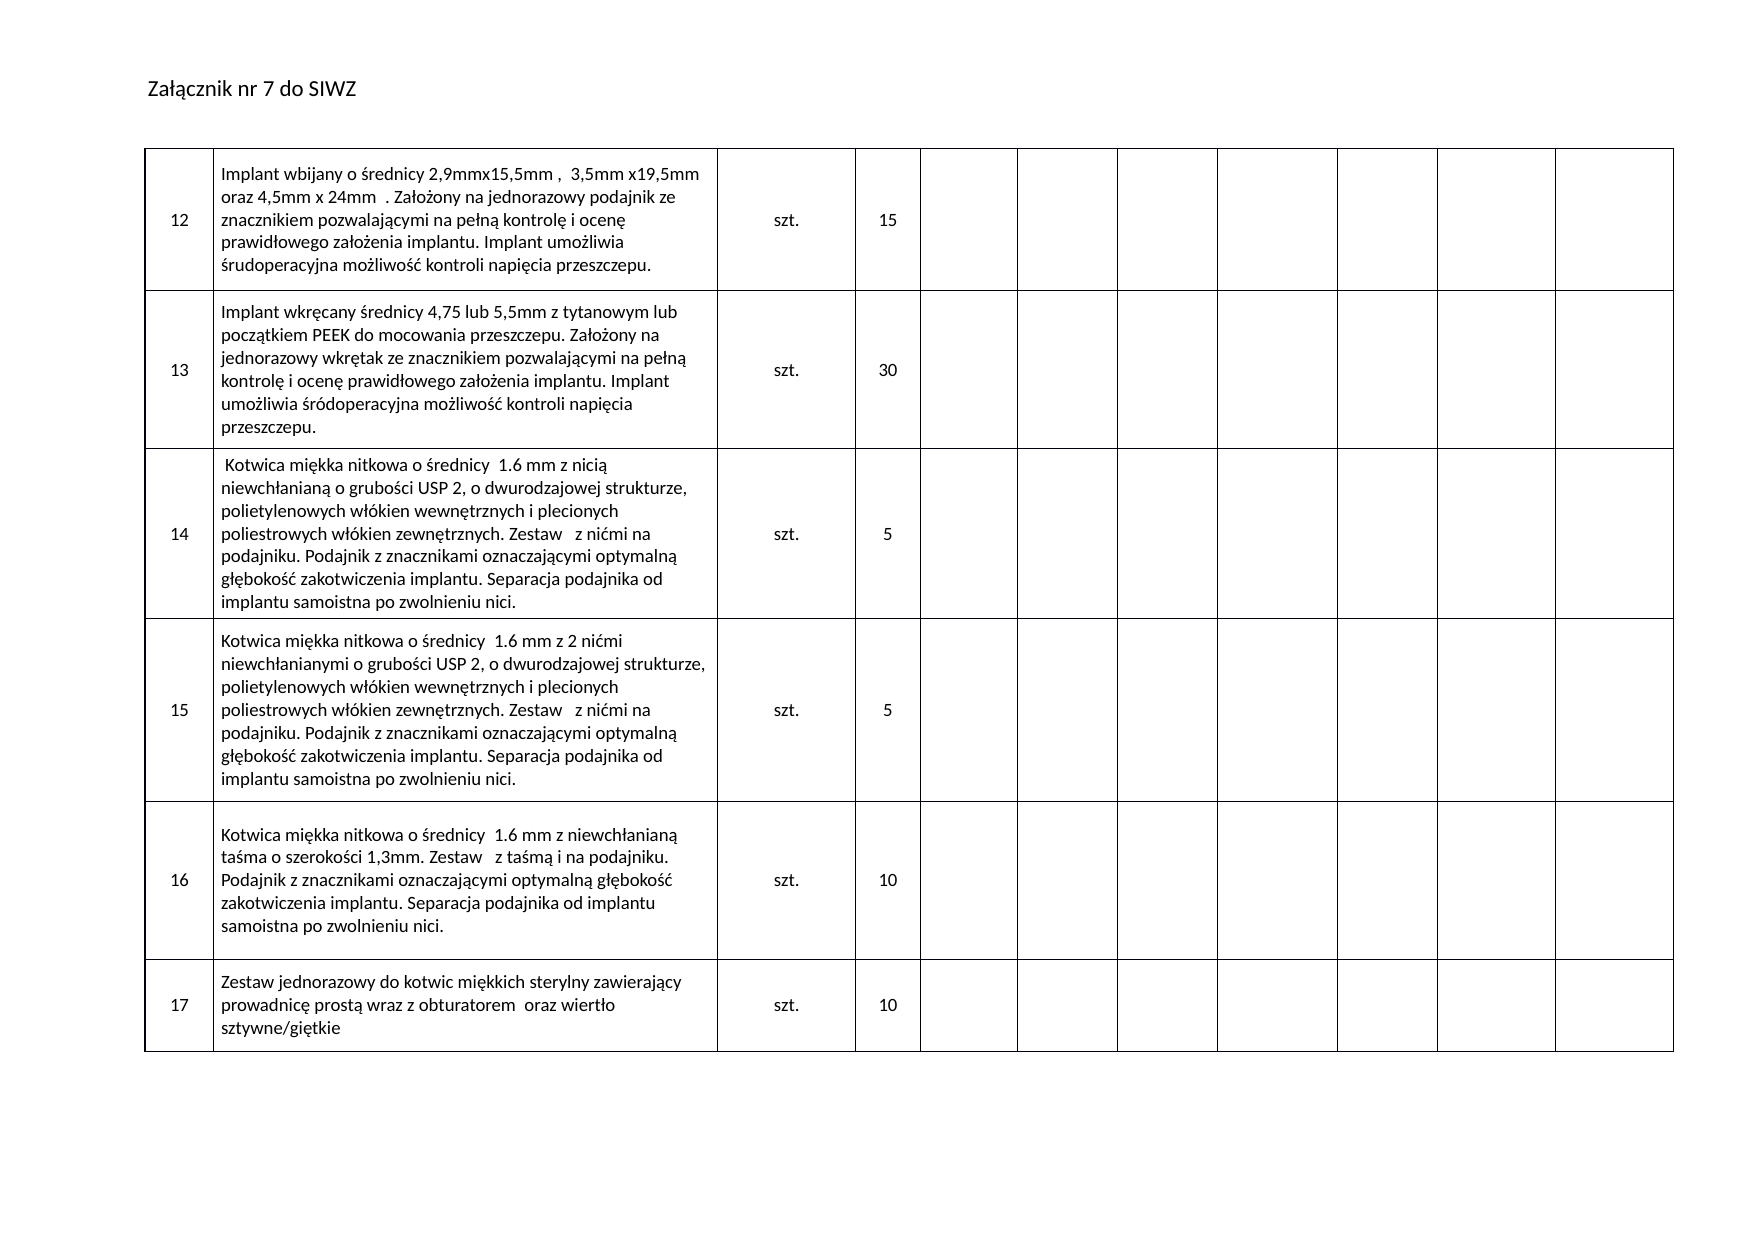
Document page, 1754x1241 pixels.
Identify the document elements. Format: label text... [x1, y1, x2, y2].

table_cell [1018, 291, 1117, 448]
table_cell [1118, 619, 1217, 801]
table_cell [921, 802, 1017, 958]
table_cell [1438, 802, 1555, 958]
table_cell [1218, 291, 1337, 448]
table_cell [1338, 291, 1437, 448]
table_cell Implant wkręcany średnicy 4,75 lub 5,5mm z tytanowym lub początkiem PEEK do mocowania przeszczepu. Założony na jednorazowy wkrętak ze znacznikiem pozwalającymi na pełną kontrolę i ocenę prawidłowego założenia implantu. Implant umożliwia śródoperacyjna możliwość kontroli napięcia przeszczepu. [214, 291, 717, 448]
table_cell 10 [856, 802, 920, 958]
table_cell [1438, 291, 1555, 448]
table_cell szt. [718, 619, 855, 801]
table_cell [1118, 149, 1217, 290]
table_cell [921, 449, 1017, 618]
table_cell [1556, 449, 1673, 618]
table_cell [1556, 619, 1673, 801]
table_cell Kotwica miękka nitkowa o średnicy 1.6 mm z nicią niewchłanianą o grubości USP 2, o dwurodzajowej strukturze, polietylenowych włókien wewnętrznych i plecionych poliestrowych włókien zewnętrznych. Zestaw z nićmi na podajniku. Podajnik z znacznikami oznaczającymi optymalną głębokość zakotwiczenia implantu. Separacja podajnika od implantu samoistna po zwolnieniu nici. [214, 449, 717, 618]
table_cell [921, 619, 1017, 801]
table_cell [1338, 449, 1437, 618]
table_cell [1338, 802, 1437, 958]
table_cell [1338, 960, 1437, 1051]
table_cell [1018, 802, 1117, 958]
table_cell [1018, 149, 1117, 290]
table_cell szt. [718, 960, 855, 1051]
table_cell Zestaw jednorazowy do kotwic miękkich sterylny zawierający prowadnicę prostą wraz z obturatorem oraz wiertło sztywne/giętkie [214, 960, 717, 1051]
table_cell 15 [856, 149, 920, 290]
table_cell 5 [856, 449, 920, 618]
table_cell [1118, 960, 1217, 1051]
table_cell [1018, 449, 1117, 618]
table_cell 17 [146, 960, 213, 1051]
table_cell [1556, 291, 1673, 448]
table_cell 13 [146, 291, 213, 448]
table_cell [1118, 449, 1217, 618]
table_cell [1438, 449, 1555, 618]
table_cell [921, 960, 1017, 1051]
table_cell Implant wbijany o średnicy 2,9mmx15,5mm , 3,5mm x19,5mm oraz 4,5mm x 24mm . Założony na jednorazowy podajnik ze znacznikiem pozwalającymi na pełną kontrolę i ocenę prawidłowego założenia implantu. Implant umożliwia śrudoperacyjna możliwość kontroli napięcia przeszczepu. [214, 149, 717, 290]
table_cell szt. [718, 449, 855, 618]
table_cell [1556, 149, 1673, 290]
table_cell 14 [146, 449, 213, 618]
table_cell [1218, 449, 1337, 618]
table_cell 5 [856, 619, 920, 801]
table_cell [1338, 619, 1437, 801]
table_cell [1556, 802, 1673, 958]
table_cell szt. [718, 291, 855, 448]
table_cell 15 [146, 619, 213, 801]
table_cell [921, 291, 1017, 448]
table_cell [1218, 960, 1337, 1051]
table_cell [1338, 149, 1437, 290]
table_cell [1438, 960, 1555, 1051]
table_cell [921, 149, 1017, 290]
table_cell 10 [856, 960, 920, 1051]
table_cell [1438, 619, 1555, 801]
table_cell 30 [856, 291, 920, 448]
table_cell szt. [718, 149, 855, 290]
table_cell [1556, 960, 1673, 1051]
table_cell Kotwica miękka nitkowa o średnicy 1.6 mm z 2 nićmi niewchłanianymi o grubości USP 2, o dwurodzajowej strukturze, polietylenowych włókien wewnętrznych i plecionych poliestrowych włókien zewnętrznych. Zestaw z nićmi na podajniku. Podajnik z znacznikami oznaczającymi optymalną głębokość zakotwiczenia implantu. Separacja podajnika od implantu samoistna po zwolnieniu nici. [214, 619, 717, 801]
table_cell [1018, 619, 1117, 801]
table_cell [1118, 802, 1217, 958]
table_cell szt. [718, 802, 855, 958]
table_cell 16 [146, 802, 213, 958]
table_cell [1218, 619, 1337, 801]
table_cell Kotwica miękka nitkowa o średnicy 1.6 mm z niewchłanianą taśma o szerokości 1,3mm. Zestaw z taśmą i na podajniku. Podajnik z znacznikami oznaczającymi optymalną głębokość zakotwiczenia implantu. Separacja podajnika od implantu samoistna po zwolnieniu nici. [214, 802, 717, 958]
table_cell [1018, 960, 1117, 1051]
table_cell [1218, 802, 1337, 958]
table_cell [1118, 291, 1217, 448]
table_cell 12 [146, 149, 213, 290]
table_cell [1438, 149, 1555, 290]
table_cell [1218, 149, 1337, 290]
